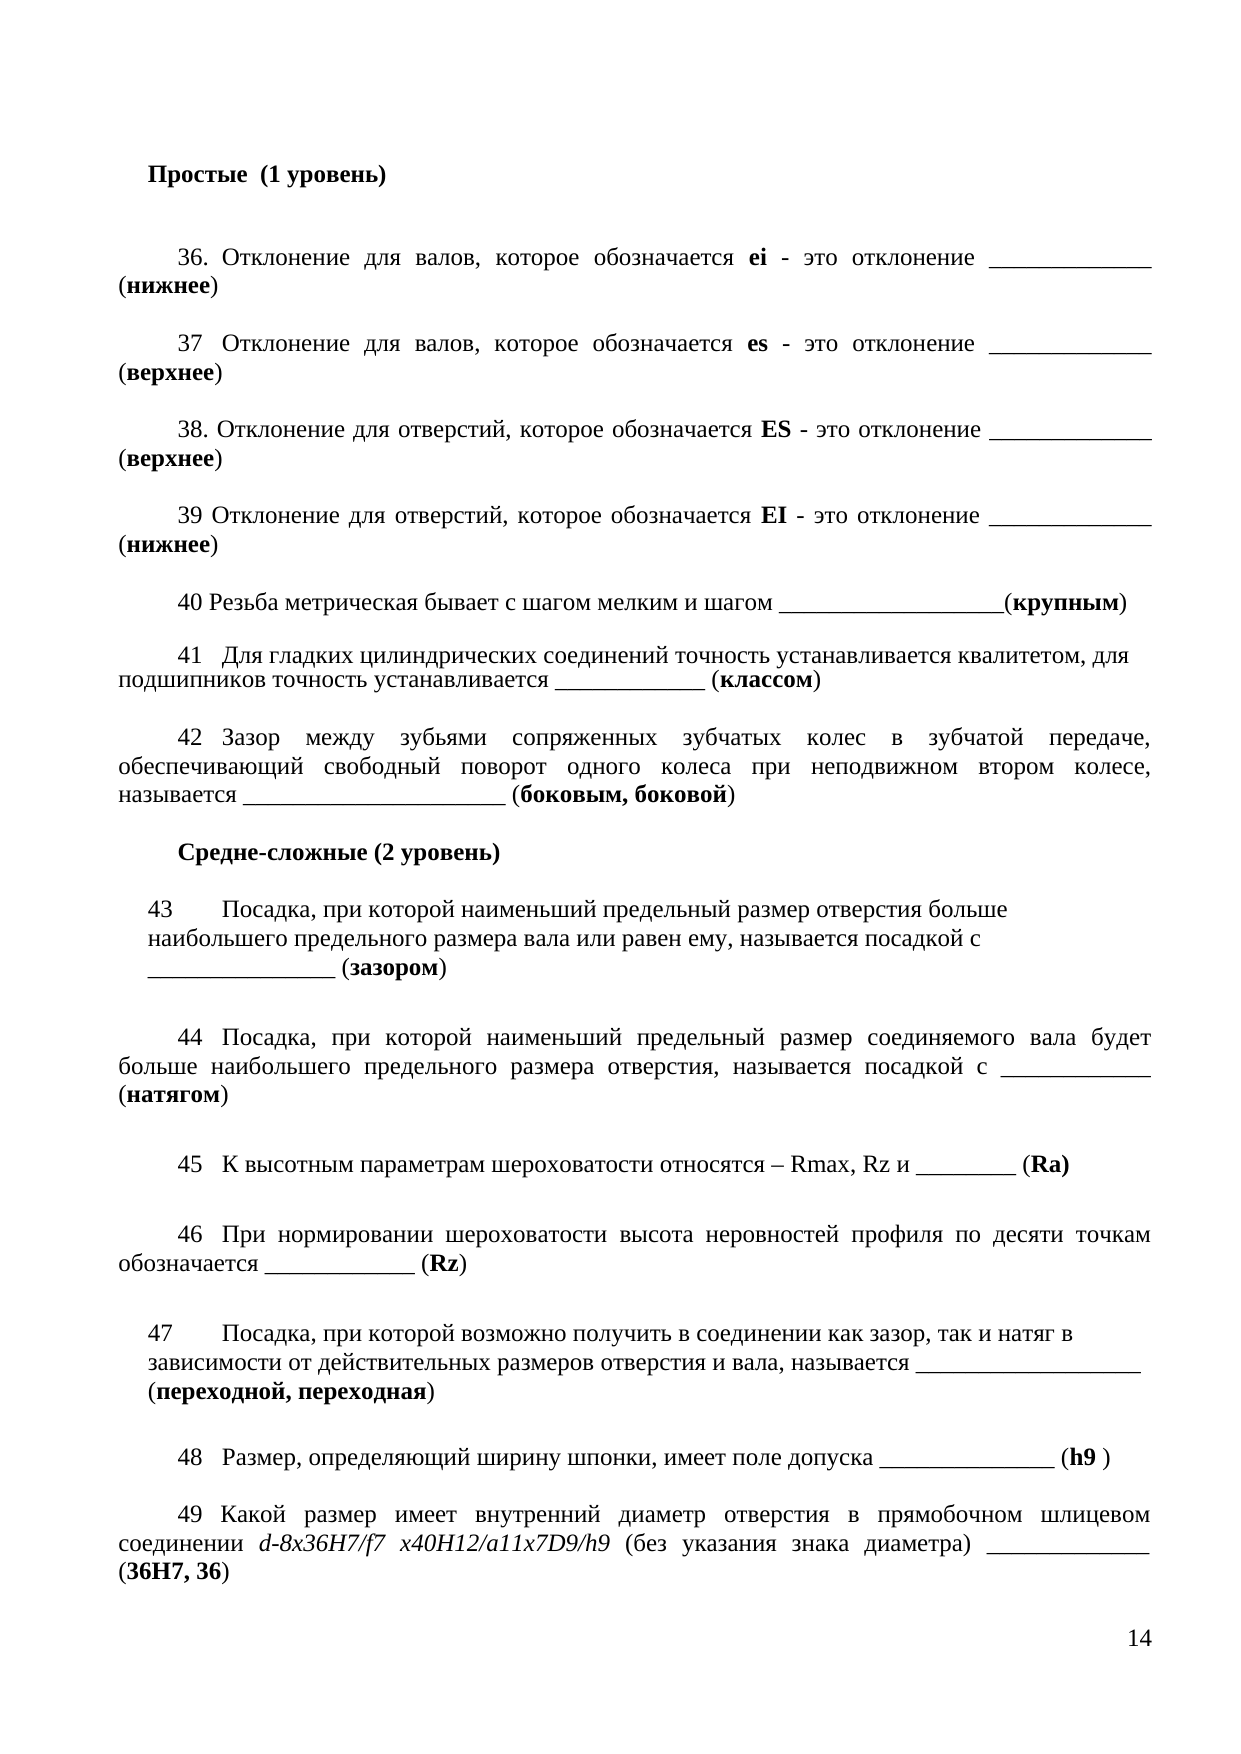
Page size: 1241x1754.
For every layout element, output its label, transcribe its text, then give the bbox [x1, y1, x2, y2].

text 45 К высотным параметрам шероховатости относятся – Rmax, Rz и ________ (Ra) [118, 1149, 1152, 1178]
text 39 Отклонение для отверстий, которое обозначается EI - это отклонение _____________ (нижнее) [118, 501, 1152, 558]
list Средне-сложные (2 уровень) [118, 837, 1152, 866]
text 36. Отклонение для валов, которое обозначается ei - это отклонение _____________ (нижнее) [118, 242, 1152, 299]
text 49 Какой размер имеет внутренний диаметр отверстия в прямобочном шлицевом соединении d-8x36H7/f7 x40H12/a11x7D9/h9 (без указания знака диаметра) _____________ (36H7, 36) [118, 1499, 1152, 1585]
text 42 Зазор между зубьями сопряженных зубчатых колес в зубчатой передаче, обеспечивающий свободный поворот одного колеса при неподвижном втором колесе, называется _____________________ (боковым, боковой) [118, 722, 1152, 808]
text 47 Посадка, при которой возможно получить в соединении как зазор, так и натяг в зависимости от действительных размеров отверстия и вала, называется __________________ (переходной, переходная) [148, 1318, 1152, 1404]
list Для гладких цилиндрических соединений точность устанавливается квалитетом, для подшипников точность устанавливается ____________ (классом) [118, 644, 1152, 693]
text 43 Посадка, при которой наименьший предельный размер отверстия больше наибольшего предельного размера вала или равен ему, называется посадкой с _______________ (зазором) [148, 894, 1152, 981]
text 38. Отклонение для отверстий, которое обозначается ES - это отклонение _____________ (верхнее) [118, 414, 1152, 472]
text 46 При нормировании шероховатости высота неровностей профиля по десяти точкам обозначается ____________ (Rz) [118, 1219, 1152, 1277]
text 37 Отклонение для валов, которое обозначается es - это отклонение _____________ (верхнее) [118, 328, 1152, 386]
text 44 Посадка, при которой наименьший предельный размер соединяемого вала будет больше наибольшего предельного размера отверстия, называется посадкой с ____________ (натягом) [118, 1022, 1152, 1108]
text 40 Резьба метрическая бывает с шагом мелким и шагом __________________(крупным) [118, 587, 1152, 616]
list 48 Размер, определяющий ширину шпонки, имеет поле допуска ______________ (h9 ) [118, 1446, 1152, 1470]
text Простые (1 уровень) [148, 159, 1152, 188]
